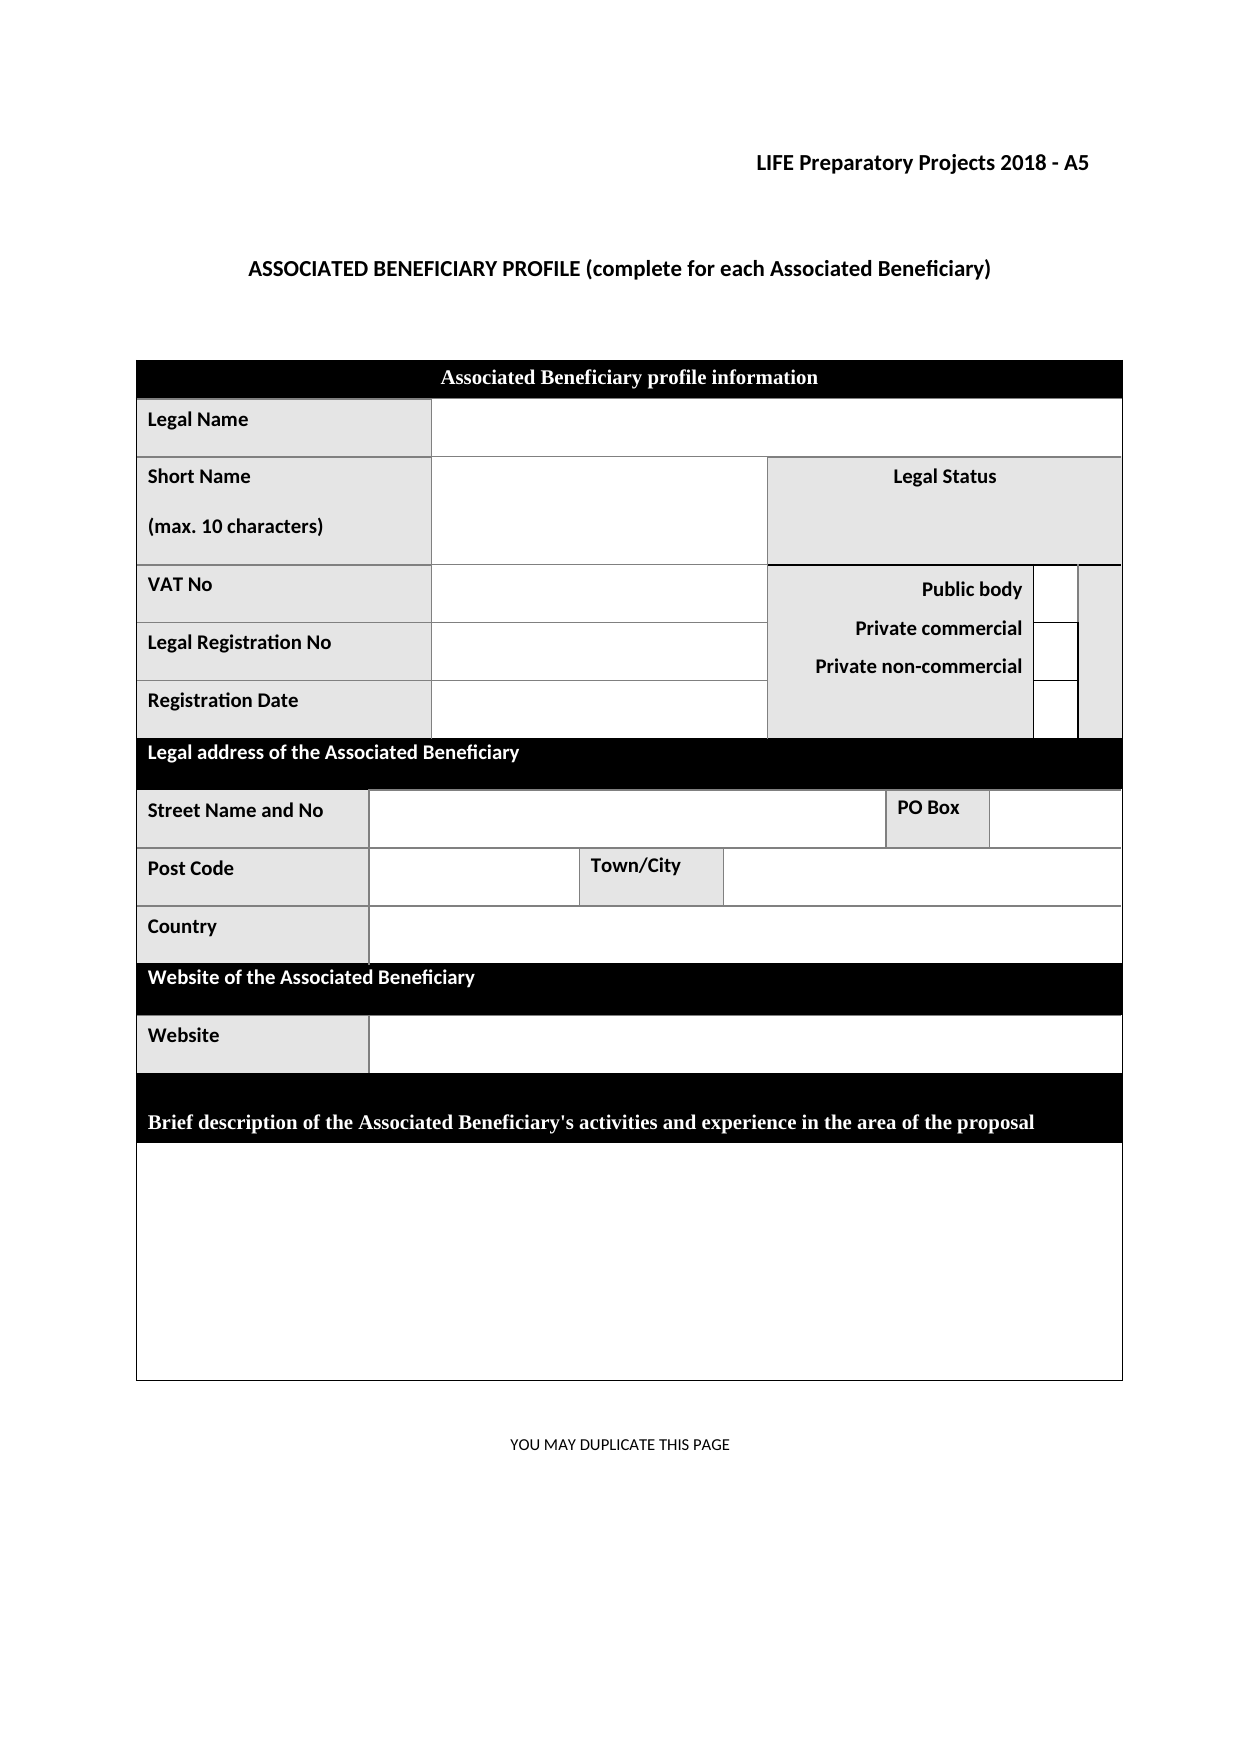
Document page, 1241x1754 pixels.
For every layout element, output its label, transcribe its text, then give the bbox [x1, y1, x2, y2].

text ASSOCIATED BENEFICIARY PROFILE (complete for each Associated Beneficiary) [148, 254, 1093, 282]
list LIFE Preparatory Projects 2018 - A5 [148, 148, 1089, 176]
table_cell Website [137, 1016, 368, 1073]
table_cell PO Box [887, 791, 989, 847]
table_cell [370, 849, 579, 905]
table_cell Post Code [137, 849, 368, 905]
table_cell Town/City [580, 849, 723, 905]
table_cell Country [137, 907, 368, 963]
table_cell Legal Registration No [137, 623, 431, 680]
table_cell [370, 1015, 1122, 1073]
table_cell [137, 1143, 1122, 1380]
table_header Associated Beneficiary profile information [137, 361, 1122, 397]
table_cell [990, 789, 1122, 847]
table_cell Street Name and No [137, 790, 368, 847]
table_cell Legal address of the Associated Beneficiary [137, 738, 1122, 789]
table_cell [432, 565, 767, 622]
table_cell [432, 623, 767, 680]
table_cell [432, 457, 767, 564]
table_cell Public body Private commercial Private non-commercial [768, 566, 1033, 738]
table_cell [1079, 564, 1122, 738]
table_cell Registration Date [137, 681, 431, 738]
table_cell Website of the Associated Beneficiary [137, 963, 1122, 1015]
table_cell [1034, 681, 1077, 738]
table_header Legal Name [137, 400, 431, 456]
table_cell [370, 791, 885, 847]
text YOU MAY DUPLICATE THIS PAGE [148, 1434, 1093, 1455]
table_header Brief description of the Associated Beneficiary's activities and experience in the area of the proposal [137, 1074, 1122, 1142]
table_cell [432, 681, 767, 738]
table_cell Legal Status [768, 456, 1122, 564]
table_header [432, 399, 1122, 456]
table_cell [724, 847, 1122, 905]
table_cell VAT No [137, 566, 431, 622]
table_cell Short Name (max. 10 characters) [137, 458, 431, 564]
table_cell [1034, 566, 1077, 622]
table_cell [370, 905, 1122, 963]
table_cell [1034, 623, 1077, 680]
